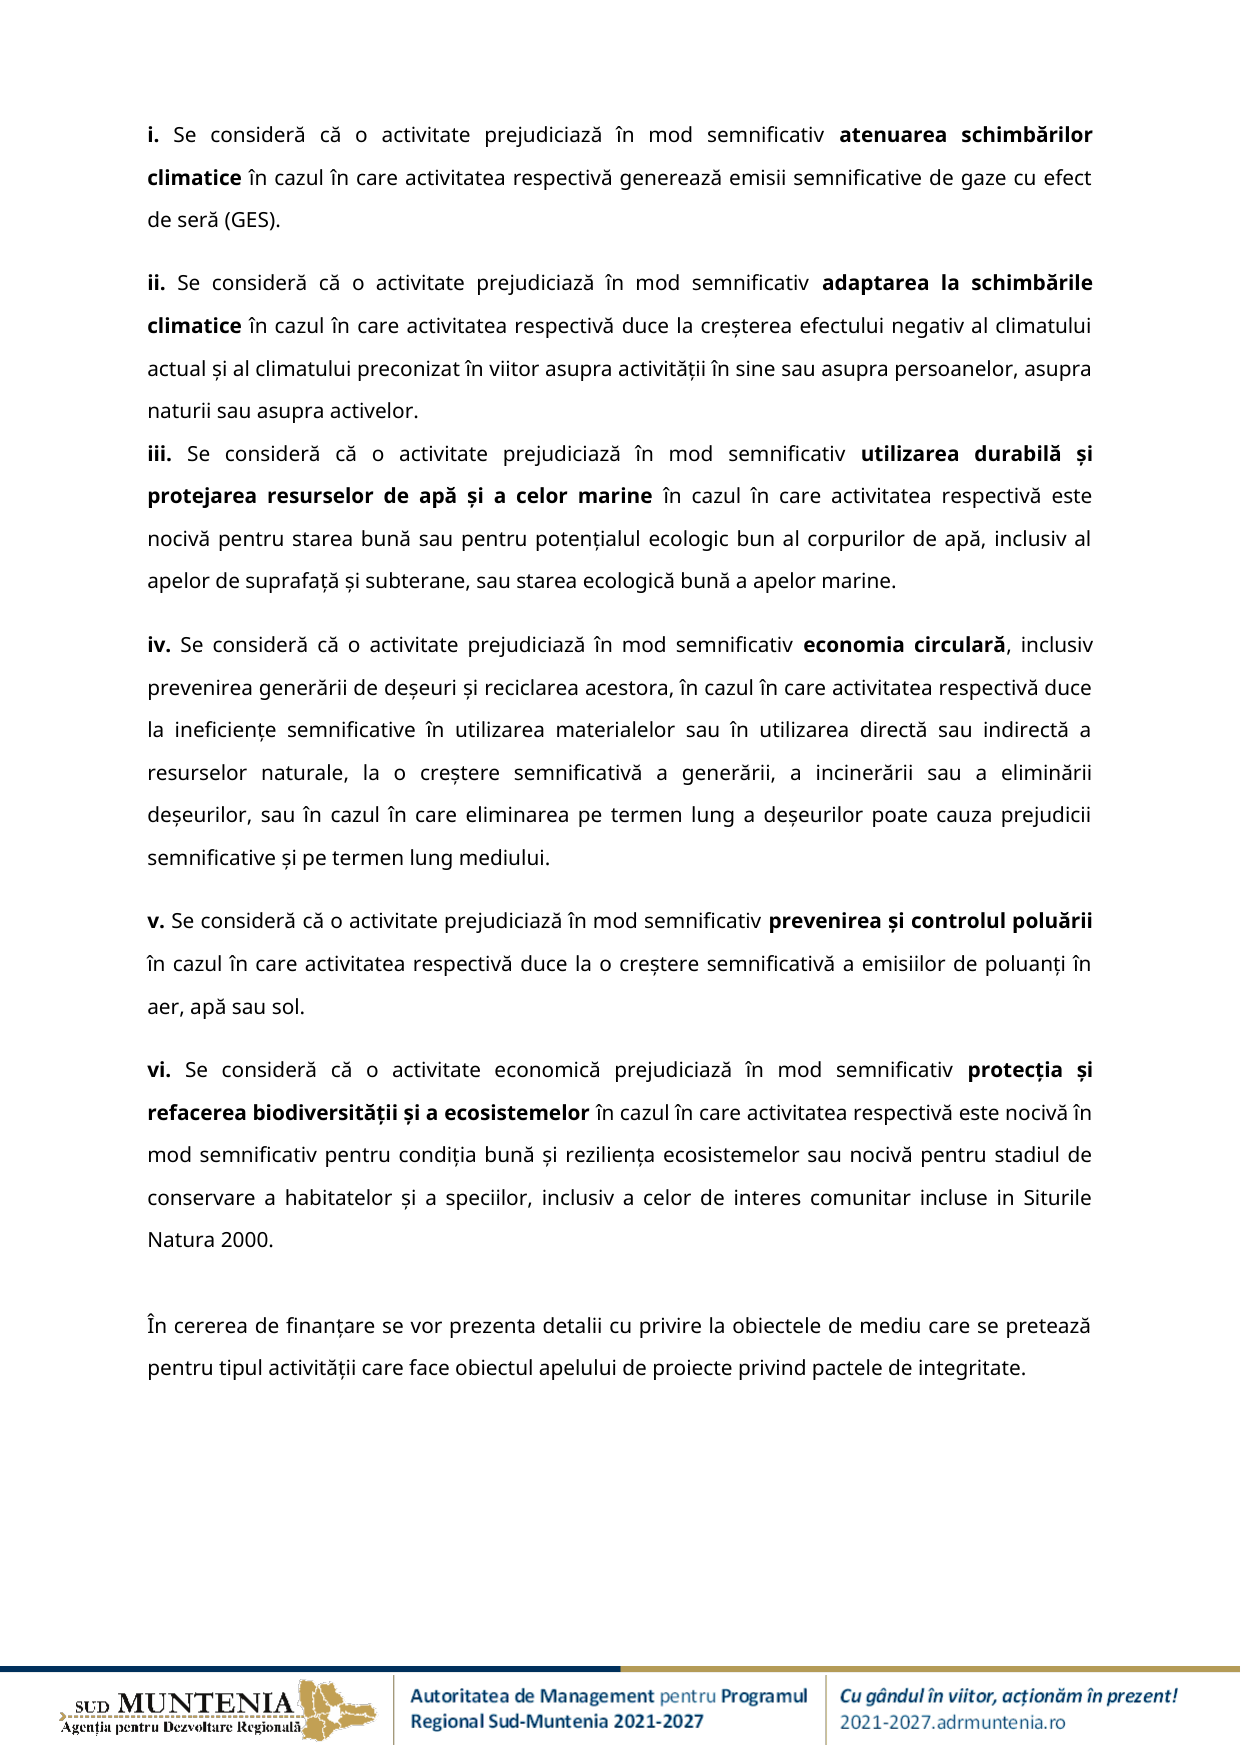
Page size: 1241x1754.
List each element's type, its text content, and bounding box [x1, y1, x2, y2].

text iv. Se consideră că o activitate prejudiciază în mod semnificativ economia circulară, inclusiv prevenirea generării de deșeuri și reciclarea acestora, în cazul în care activitatea respectivă duce la ineficiențe semnificative în utilizarea materialelor sau în utilizarea directă sau indirectă a resurselor naturale, la o creștere semnificativă a generării, a incinerării sau a eliminării deșeurilor, sau în cazul în care eliminarea pe termen lung a deșeurilor poate cauza prejudicii semnificative și pe termen lung mediului. [147, 630, 1093, 872]
text ii. Se consideră că o activitate prejudiciază în mod semnificativ adaptarea la schimbările climatice în cazul în care activitatea respectivă duce la creșterea efectului negativ al climatului actual și al climatului preconizat în viitor asupra activității în sine sau asupra persoanelor, asupra naturii sau asupra activelor. [147, 268, 1093, 425]
text i. Se consideră că o activitate prejudiciază în mod semnificativ atenuarea schimbărilor climatice în cazul în care activitatea respectivă generează emisii semnificative de gaze cu efect de seră (GES). [147, 120, 1093, 234]
text iii. Se consideră că o activitate prejudiciază în mod semnificativ utilizarea durabilă și protejarea resurselor de apă și a celor marine în cazul în care activitatea respectivă este nocivă pentru starea bună sau pentru potențialul ecologic bun al corpurilor de apă, inclusiv al apelor de suprafață și subterane, sau starea ecologică bună a apelor marine. [147, 439, 1093, 595]
text vi. Se consideră că o activitate economică prejudiciază în mod semnificativ protecția și refacerea biodiversității și a ecosistemelor în cazul în care activitatea respectivă este nocivă în mod semnificativ pentru condiția bună și reziliența ecosistemelor sau nocivă pentru stadiul de conservare a habitatelor și a speciilor, inclusiv a celor de interes comunitar incluse in Siturile Natura 2000. [147, 1055, 1093, 1254]
text v. Se consideră că o activitate prejudiciază în mod semnificativ prevenirea și controlul poluării în cazul în care activitatea respectivă duce la o creștere semnificativă a emisiilor de poluanți în aer, apă sau sol. [147, 907, 1093, 1020]
picture [0, 1666, 1241, 1746]
text În cererea de finanțare se vor prezenta detalii cu privire la obiectele de mediu care se pretează pentru tipul activității care face obiectul apelului de proiecte privind pactele de integritate. [147, 1311, 1093, 1382]
